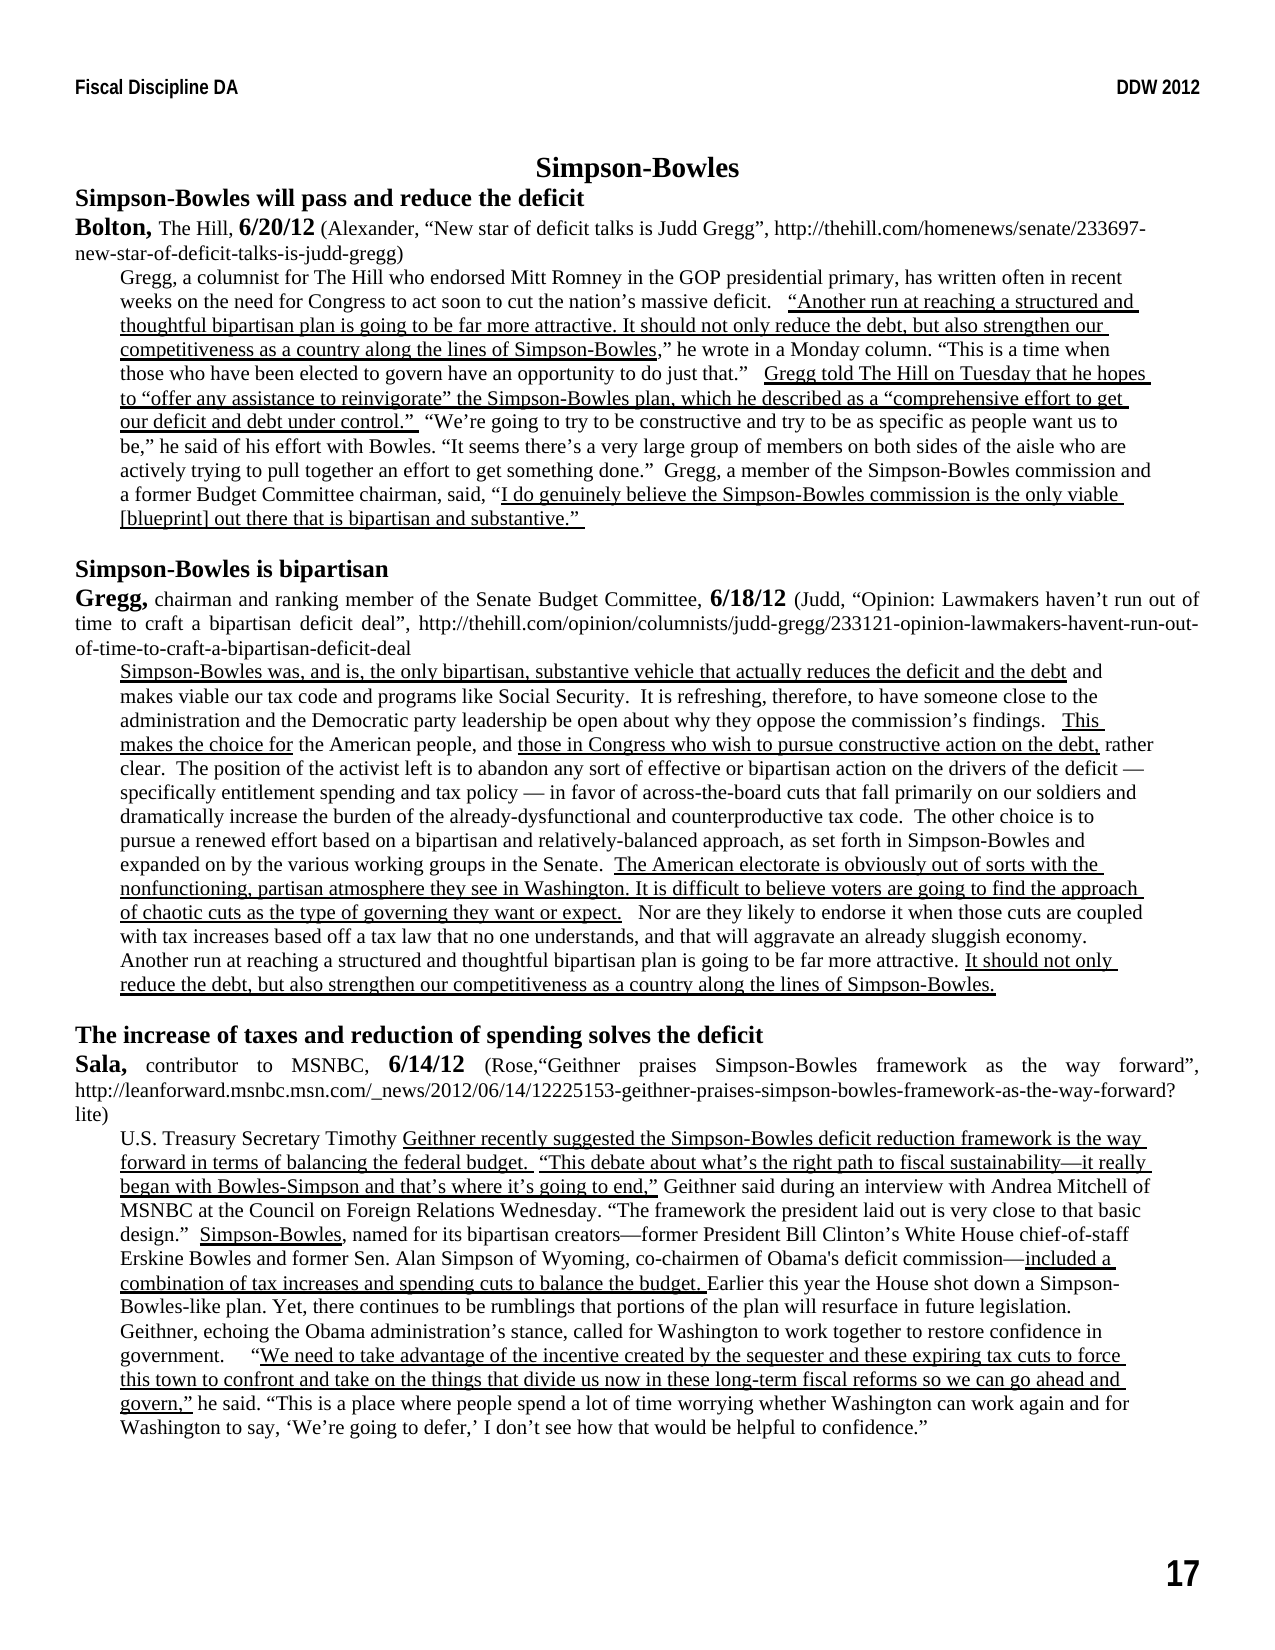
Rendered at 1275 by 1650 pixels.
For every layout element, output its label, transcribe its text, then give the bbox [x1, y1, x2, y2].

text The increase of taxes and reduction of spending solves the deficit [75, 1020, 1200, 1049]
text Simpson-Bowles will pass and reduce the deficit [75, 183, 1200, 212]
text Simpson-Bowles is bipartisan [75, 554, 1200, 583]
text Bolton, The Hill, 6/20/12 (Alexander, “New star of deficit talks is Judd Gregg”, http://thehill.com/homenews/senate/233697-new-star-of-deficit-talks-is-judd-gregg) [75, 212, 1155, 265]
text Gregg, chairman and ranking member of the Senate Budget Committee, 6/18/12 (Judd, “Opinion: Lawmakers haven’t run out of time to craft a bipartisan deficit deal”, http://thehill.com/opinion/columnists/judd-gregg/233121-opinion-lawmakers-havent-run-out-of-time-to-craft-a-bipartisan-deficit-deal [75, 583, 1200, 659]
text Simpson-Bowles was, and is, the only bipartisan, substantive vehicle that actually reduces the deficit and the debt and makes viable our tax code and programs like Social Security. It is refreshing, therefore, to have someone close to the administration and the Democratic party leadership be open about why they oppose the commission’s findings. This makes the choice for the American people, and those in Congress who wish to pursue constructive action on the debt, rather clear. The position of the activist left is to abandon any sort of effective or bipartisan action on the drivers of the deficit — specifically entitlement spending and tax policy — in favor of across-the-board cuts that fall primarily on our soldiers and dramatically increase the burden of the already-dysfunctional and counterproductive tax code. The other choice is to pursue a renewed effort based on a bipartisan and relatively-balanced approach, as set forth in Simpson-Bowles and expanded on by the various working groups in the Senate. The American electorate is obviously out of sorts with the nonfunctioning, partisan atmosphere they see in Washington. It is difficult to believe voters are going to find the approach of chaotic cuts as the type of governing they want or expect. Nor are they likely to endorse it when those cuts are coupled with tax increases based off a tax law that no one understands, and that will aggravate an already sluggish economy. Another run at reaching a structured and thoughtful bipartisan plan is going to be far more attractive. It should not only reduce the debt, but also strengthen our competitiveness as a country along the lines of Simpson-Bowles. [120, 659, 1155, 996]
text Gregg, a columnist for The Hill who endorsed Mitt Romney in the GOP presidential primary, has written often in recent weeks on the need for Congress to act soon to cut the nation’s massive deficit. “Another run at reaching a structured and thoughtful bipartisan plan is going to be far more attractive. It should not only reduce the debt, but also strengthen our competitiveness as a country along the lines of Simpson-Bowles,” he wrote in a Monday column. “This is a time when those who have been elected to govern have an opportunity to do just that.” Gregg told The Hill on Tuesday that he hopes to “offer any assistance to reinvigorate” the Simpson-Bowles plan, which he described as a “comprehensive effort to get our deficit and debt under control.” “We’re going to try to be constructive and try to be as specific as people want us to be,” he said of his effort with Bowles. “It seems there’s a very large group of members on both sides of the aisle who are actively trying to pull together an effort to get something done.” Gregg, a member of the Simpson-Bowles commission and a former Budget Committee chairman, said, “I do genuinely believe the Simpson-Bowles commission is the only viable [blueprint] out there that is bipartisan and substantive.” [120, 265, 1155, 530]
text Sala, contributor to MSNBC, 6/14/12 (Rose,“Geithner praises Simpson-Bowles framework as the way forward”, http://leanforward.msnbc.msn.com/_news/2012/06/14/12225153-geithner-praises-simpson-bowles-framework-as-the-way-forward?lite) [75, 1049, 1200, 1126]
text U.S. Treasury Secretary Timothy Geithner recently suggested the Simpson-Bowles deficit reduction framework is the way forward in terms of balancing the federal budget. “This debate about what’s the right path to fiscal sustainability—it really began with Bowles-Simpson and that’s where it’s going to end,” Geithner said during an interview with Andrea Mitchell of MSNBC at the Council on Foreign Relations Wednesday. “The framework the president laid out is very close to that basic design.” Simpson-Bowles, named for its bipartisan creators—former President Bill Clinton’s White House chief-of-staff Erskine Bowles and former Sen. Alan Simpson of Wyoming, co-chairmen of Obama's deficit commission—included a combination of tax increases and spending cuts to balance the budget. Earlier this year the House shot down a Simpson-Bowles-like plan. Yet, there continues to be rumblings that portions of the plan will resurface in future legislation. Geithner, echoing the Obama administration’s stance, called for Washington to work together to restore confidence in government. “We need to take advantage of the incentive created by the sequester and these expiring tax cuts to force this town to confront and take on the things that divide us now in these long-term fiscal reforms so we can go ahead and govern,” he said. “This is a place where people spend a lot of time worrying whether Washington can work again and for Washington to say, ‘We’re going to defer,’ I don’t see how that would be helpful to confidence.” [120, 1126, 1155, 1439]
subtitle Simpson-Bowles [75, 150, 1200, 183]
